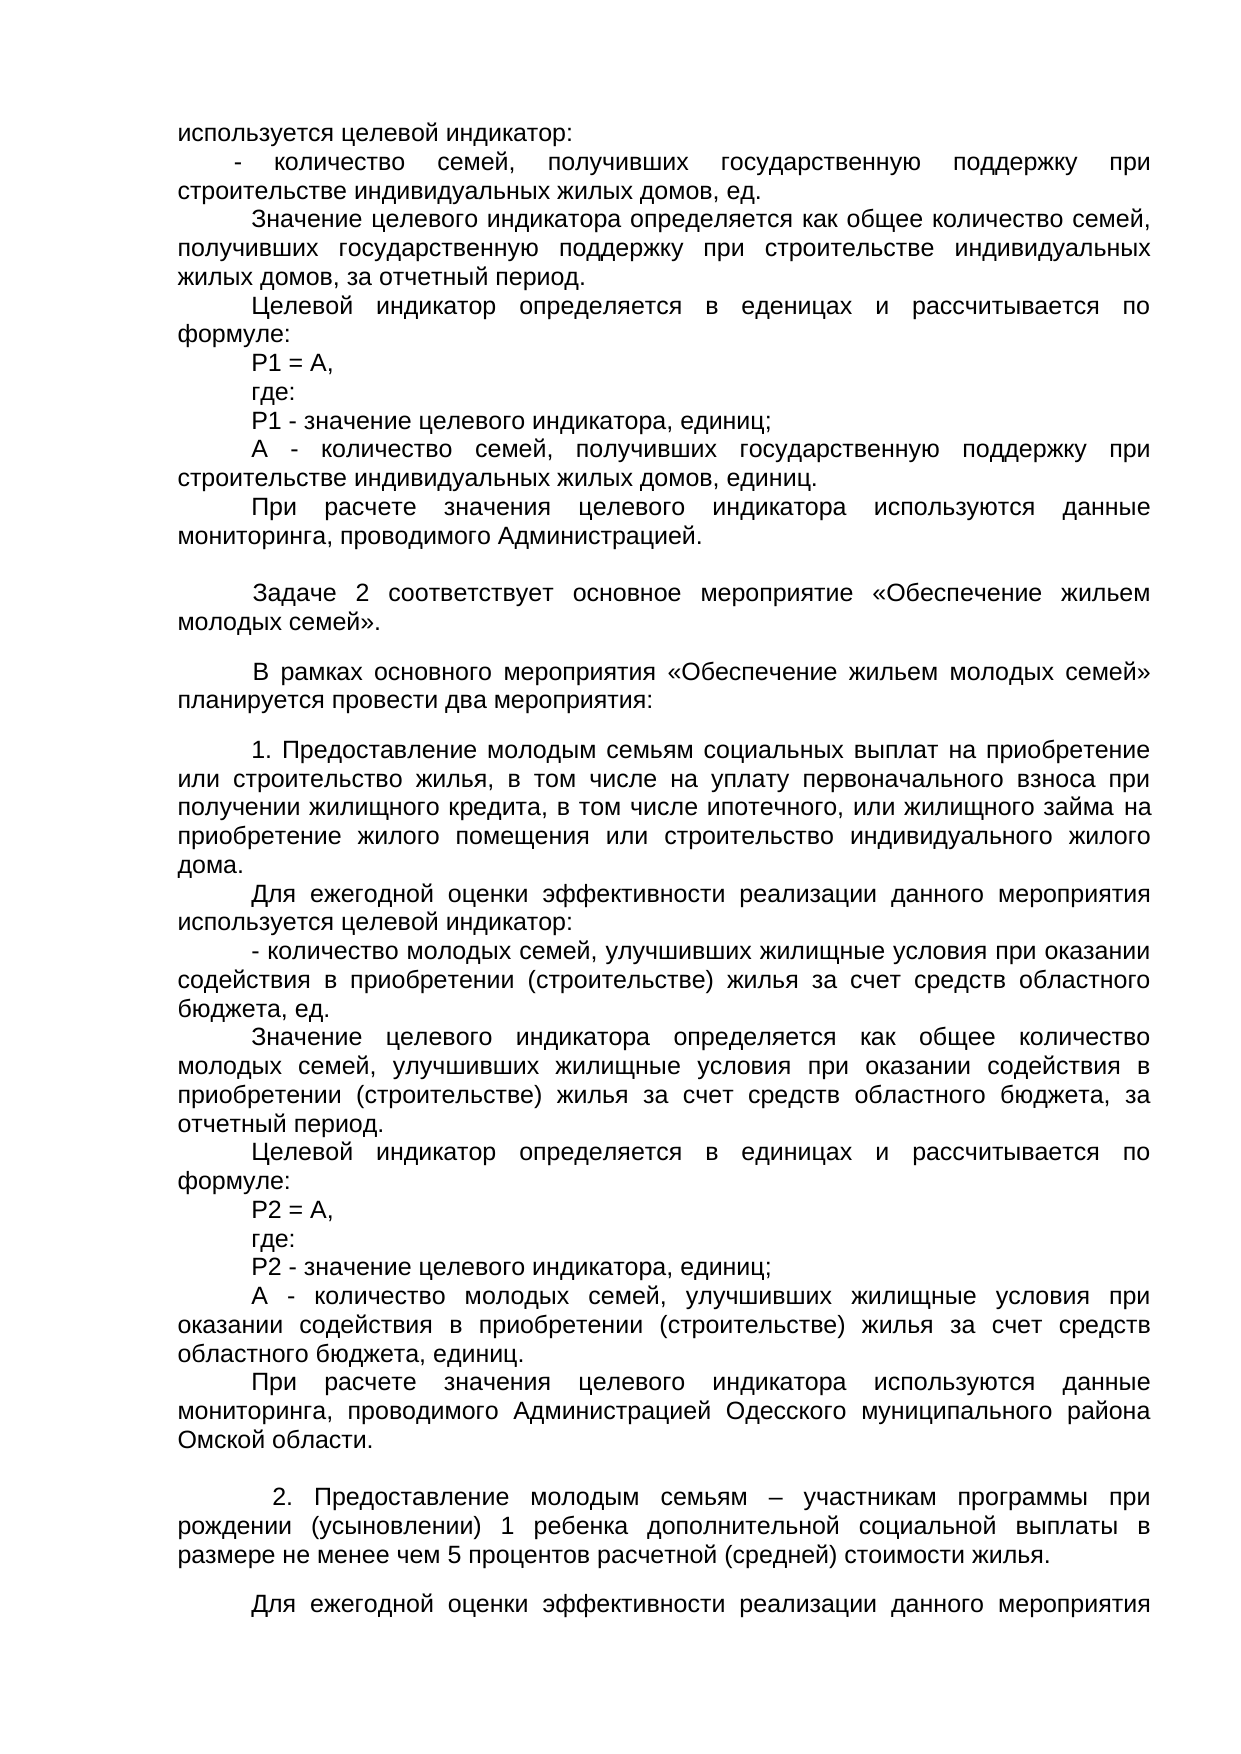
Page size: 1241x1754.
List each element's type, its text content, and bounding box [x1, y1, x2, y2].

text Для ежегодной оценки эффективности реализации данного мероприятия используется целевой индикатор: [177, 878, 1152, 936]
text При расчете значения целевого индикатора используются данные мониторинга, проводимого Администрацией Одесского муниципального района Омской области. [177, 1367, 1152, 1453]
text - количество молодых семей, улучшивших жилищные условия при оказании содействия в приобретении (строительстве) жилья за счет средств областного бюджета, ед. [177, 936, 1152, 1022]
text где: [177, 1223, 1152, 1252]
text - количество семей, получивших государственную поддержку при строительстве индивидуальных жилых домов, ед. [177, 147, 1152, 204]
text При расчете значения целевого индикатора используются данные мониторинга, проводимого Администрацией. [177, 492, 1152, 549]
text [177, 1589, 1152, 1618]
text Значение целевого индикатора определяется как общее количество семей, получивших государственную поддержку при строительстве индивидуальных жилых домов, за отчетный период. [177, 204, 1152, 291]
text Целевой индикатор определяется в единицах и рассчитывается по формуле: [177, 1137, 1152, 1195]
text 2. Предоставление молодым семьям – участникам программы при рождении (усыновлении) 1 ребенка дополнительной социальной выплаты в размере не менее чем 5 процентов расчетной (средней) стоимости жилья. [177, 1482, 1152, 1568]
text Р1 - значение целевого индикатора, единиц; [177, 406, 1152, 434]
text А - количество семей, получивших государственную поддержку при строительстве индивидуальных жилых домов, единиц. [177, 434, 1152, 492]
text Целевой индикатор определяется в еденицах и рассчитывается по формуле: [177, 291, 1152, 348]
text Р1 = А, [177, 348, 1152, 377]
text где: [177, 377, 1152, 406]
text 1. Предоставление молодым семьям социальных выплат на приобретение или строительство жилья, в том числе на уплату первоначального взноса при получении жилищного кредита, в том числе ипотечного, или жилищного займа на приобретение жилого помещения или строительство индивидуального жилого дома. [177, 735, 1152, 878]
text Значение целевого индикатора определяется как общее количество молодых семей, улучшивших жилищные условия при оказании содействия в приобретении (строительстве) жилья за счет средств областного бюджета, за отчетный период. [177, 1022, 1152, 1137]
text В рамках основного мероприятия «Обеспечение жильем молодых семей» планируется провести два мероприятия: [177, 656, 1152, 714]
text Р2 - значение целевого индикатора, единиц; [177, 1252, 1152, 1281]
text Р2 = А, [177, 1195, 1152, 1223]
text Задаче 2 соответствует основное мероприятие «Обеспечение жильем молодых семей». [177, 578, 1152, 636]
text А - количество молодых семей, улучшивших жилищные условия при оказании содействия в приобретении (строительстве) жилья за счет средств областного бюджета, единиц. [177, 1281, 1152, 1367]
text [177, 118, 1152, 147]
